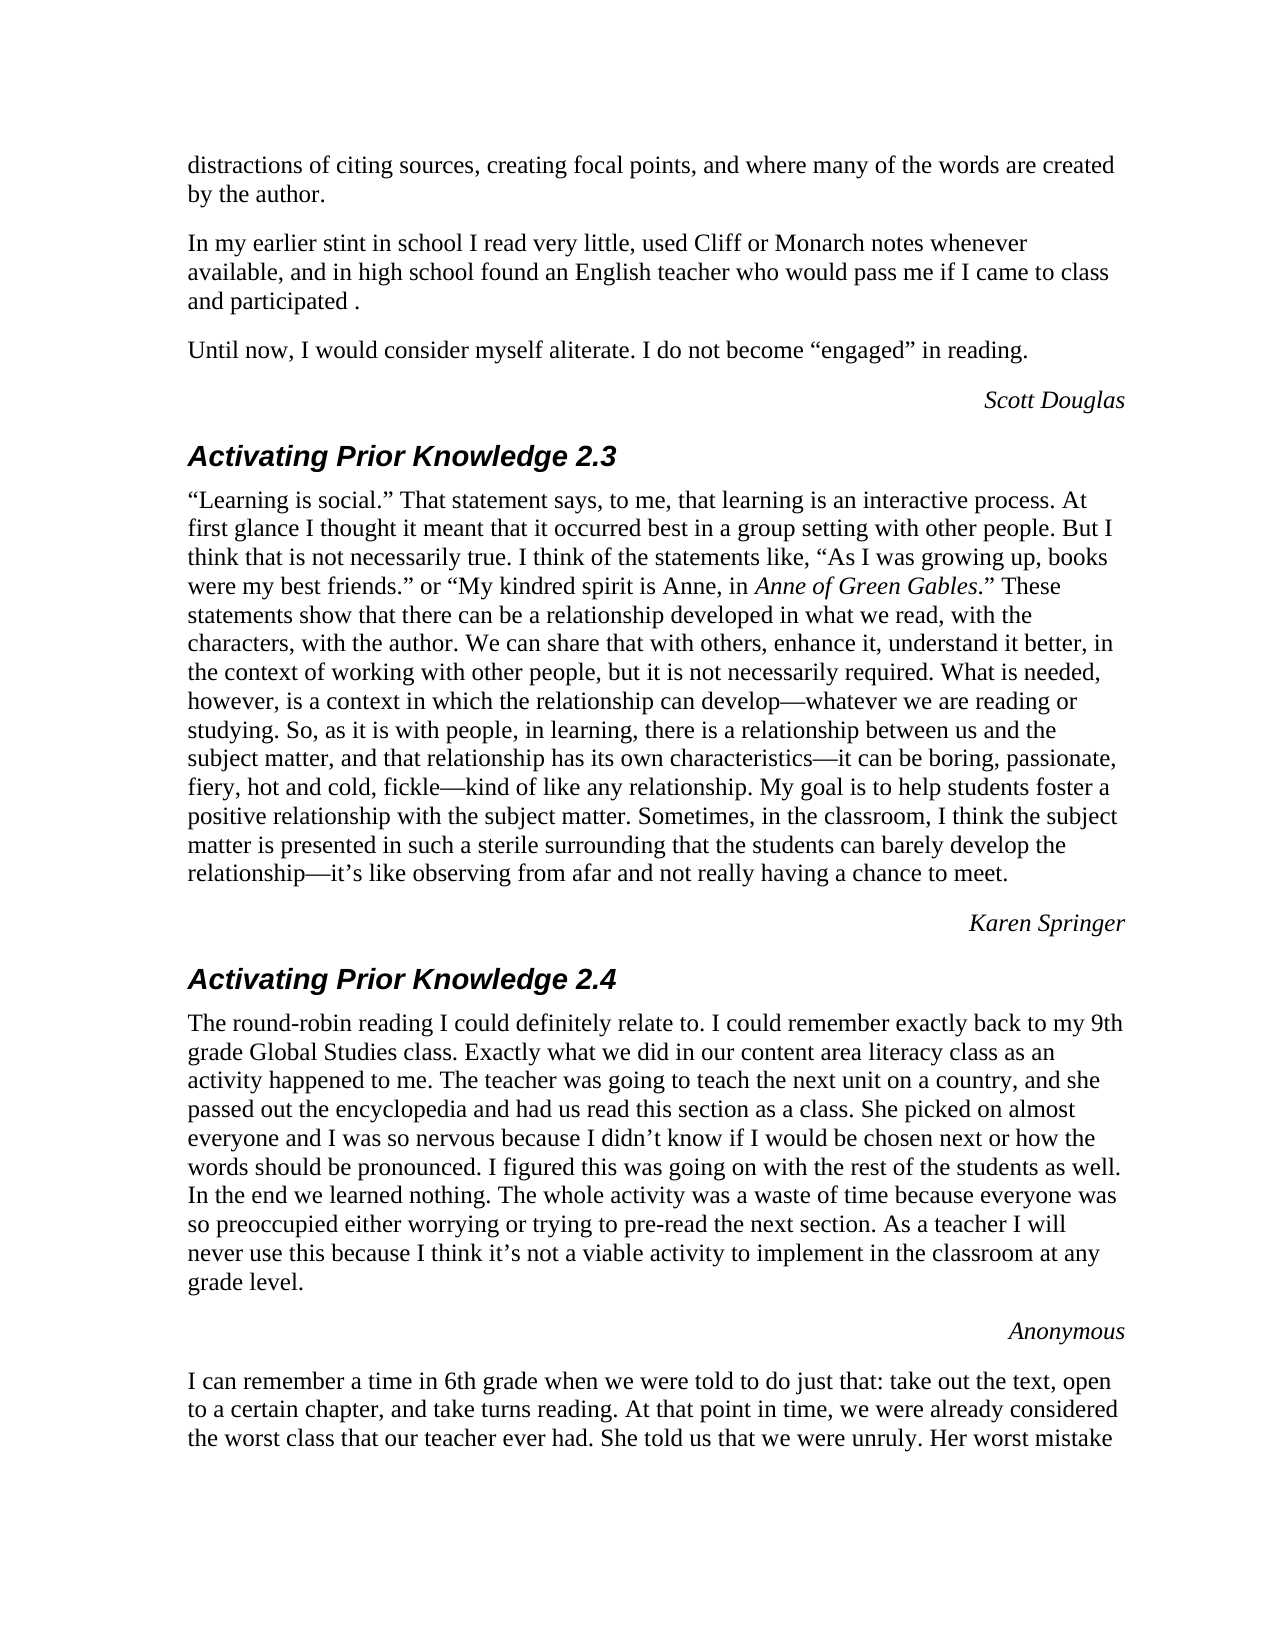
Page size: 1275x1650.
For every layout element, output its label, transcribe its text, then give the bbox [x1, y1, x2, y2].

text Anonymous [187, 1316, 1125, 1345]
subtitle Activating Prior Knowledge 2.3 [187, 439, 1125, 472]
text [187, 1366, 1125, 1452]
text Karen Springer [187, 908, 1125, 937]
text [187, 150, 1125, 207]
text In my earlier stint in school I read very little, used Cliff or Monarch notes whenever available, and in high school found an English teacher who would pass me if I came to class and participated . [187, 228, 1125, 314]
text Scott Douglas [187, 385, 1125, 414]
text Until now, I would consider myself aliterate. I do not become “engaged” in reading. [187, 335, 1125, 364]
text The round-robin reading I could definitely relate to. I could remember exactly back to my 9th grade Global Studies class. Exactly what we did in our content area literacy class as an activity happened to me. The teacher was going to teach the next unit on a country, and she passed out the encyclopedia and had us read this section as a class. She picked on almost everyone and I was so nervous because I didn’t know if I would be chosen next or how the words should be pronounced. I figured this was going on with the rest of the students as well. In the end we learned nothing. The whole activity was a waste of time because everyone was so preoccupied either worrying or trying to pre-read the next section. As a teacher I will never use this because I think it’s not a viable activity to implement in the classroom at any grade level. [187, 1008, 1125, 1295]
text “Learning is social.” That statement says, to me, that learning is an interactive process. At first glance I thought it meant that it occurred best in a group setting with other people. But I think that is not necessarily true. I think of the statements like, “As I was growing up, books were my best friends.” or “My kindred spirit is Anne, in Anne of Green Gables.” These statements show that there can be a relationship developed in what we read, with the characters, with the author. We can share that with others, enhance it, understand it better, in the context of working with other people, but it is not necessarily required. What is needed, however, is a context in which the relationship can develop―whatever we are reading or studying. So, as it is with people, in learning, there is a relationship between us and the subject matter, and that relationship has its own characteristics―it can be boring, passionate, fiery, hot and cold, fickle―kind of like any relationship. My goal is to help students foster a positive relationship with the subject matter. Sometimes, in the classroom, I think the subject matter is presented in such a sterile surrounding that the students can barely develop the relationship―it’s like observing from afar and not really having a chance to meet. [187, 485, 1125, 887]
subtitle Activating Prior Knowledge 2.4 [187, 962, 1125, 995]
